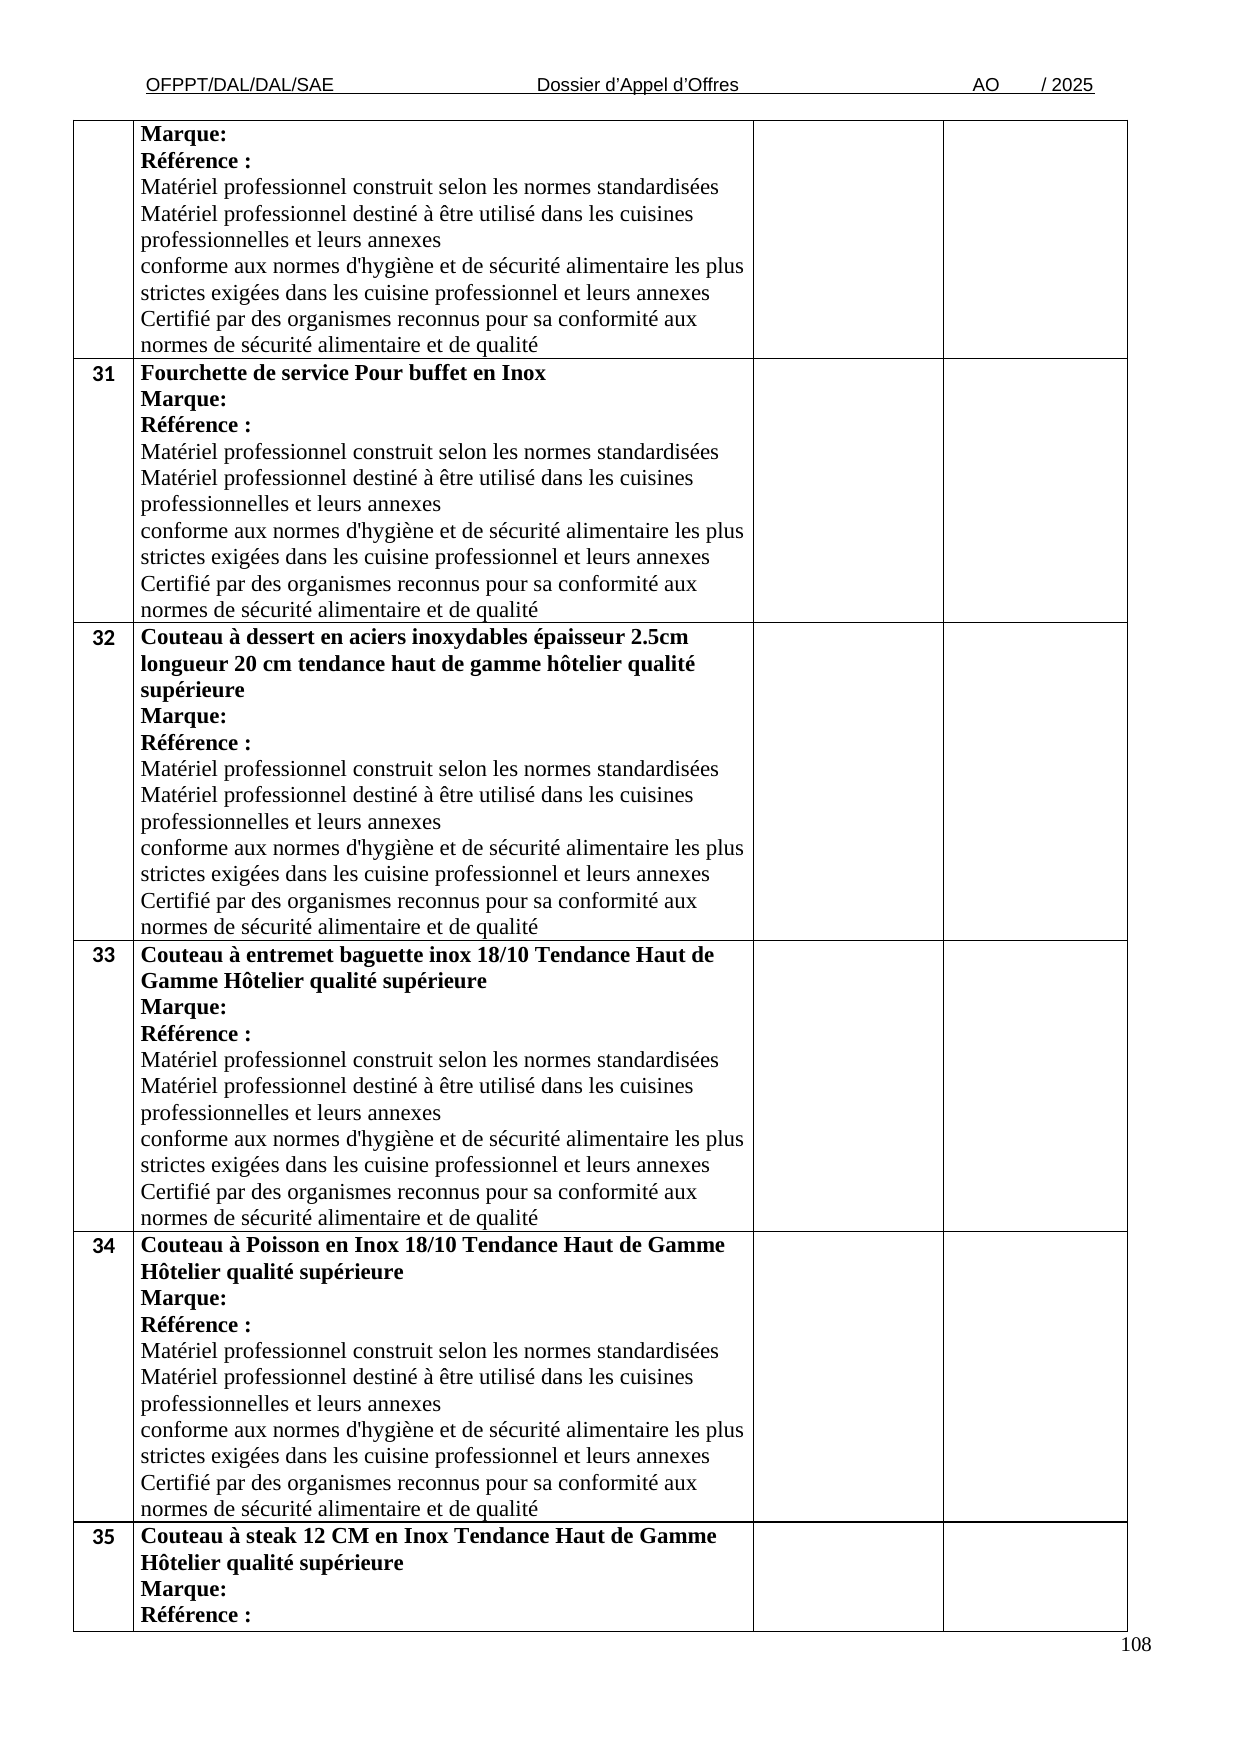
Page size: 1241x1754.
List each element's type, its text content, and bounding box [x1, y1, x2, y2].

table_cell [944, 941, 1127, 1231]
table_cell [944, 1523, 1127, 1631]
table_cell 30 [74, 121, 133, 358]
table_cell [944, 121, 1127, 358]
table_cell 32 [74, 623, 133, 939]
table_cell [944, 623, 1127, 939]
table_cell 34 [74, 1232, 133, 1521]
table_cell [944, 1232, 1127, 1521]
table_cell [134, 121, 753, 358]
table_cell 35 [74, 1523, 133, 1631]
table_cell Couteau à entremet baguette inox 18/10 Tendance Haut de Gamme Hôtelier qualité supérieure Marque: Référence : Matériel professionnel construit selon les normes standardisées Matériel professionnel destiné à être utilisé dans les cuisines professionnelles et leurs annexes conforme aux normes d'hygiène et de sécurité alimentaire les plus strictes exigées dans les cuisine professionnel et leurs annexes Certifié par des organismes reconnus pour sa conformité aux normes de sécurité alimentaire et de qualité [134, 941, 753, 1231]
table_cell [944, 359, 1127, 622]
table_cell [754, 623, 943, 939]
table_cell [754, 1523, 943, 1631]
table_cell [754, 941, 943, 1231]
table_cell Fourchette de service Pour buffet en Inox Marque: Référence : Matériel professionnel construit selon les normes standardisées Matériel professionnel destiné à être utilisé dans les cuisines professionnelles et leurs annexes conforme aux normes d'hygiène et de sécurité alimentaire les plus strictes exigées dans les cuisine professionnel et leurs annexes Certifié par des organismes reconnus pour sa conformité aux normes de sécurité alimentaire et de qualité [134, 359, 753, 622]
table_cell Couteau à dessert en aciers inoxydables épaisseur 2.5cm longueur 20 cm tendance haut de gamme hôtelier qualité supérieure Marque: Référence : Matériel professionnel construit selon les normes standardisées Matériel professionnel destiné à être utilisé dans les cuisines professionnelles et leurs annexes conforme aux normes d'hygiène et de sécurité alimentaire les plus strictes exigées dans les cuisine professionnel et leurs annexes Certifié par des organismes reconnus pour sa conformité aux normes de sécurité alimentaire et de qualité [134, 623, 753, 939]
table_cell [754, 1232, 943, 1521]
table_cell 33 [74, 941, 133, 1231]
table_cell Couteau à Poisson en Inox 18/10 Tendance Haut de Gamme Hôtelier qualité supérieure Marque: Référence : Matériel professionnel construit selon les normes standardisées Matériel professionnel destiné à être utilisé dans les cuisines professionnelles et leurs annexes conforme aux normes d'hygiène et de sécurité alimentaire les plus strictes exigées dans les cuisine professionnel et leurs annexes Certifié par des organismes reconnus pour sa conformité aux normes de sécurité alimentaire et de qualité [134, 1232, 753, 1521]
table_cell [134, 1523, 753, 1631]
table_cell [754, 121, 943, 358]
table_cell [754, 359, 943, 622]
table_cell 31 [74, 359, 133, 622]
